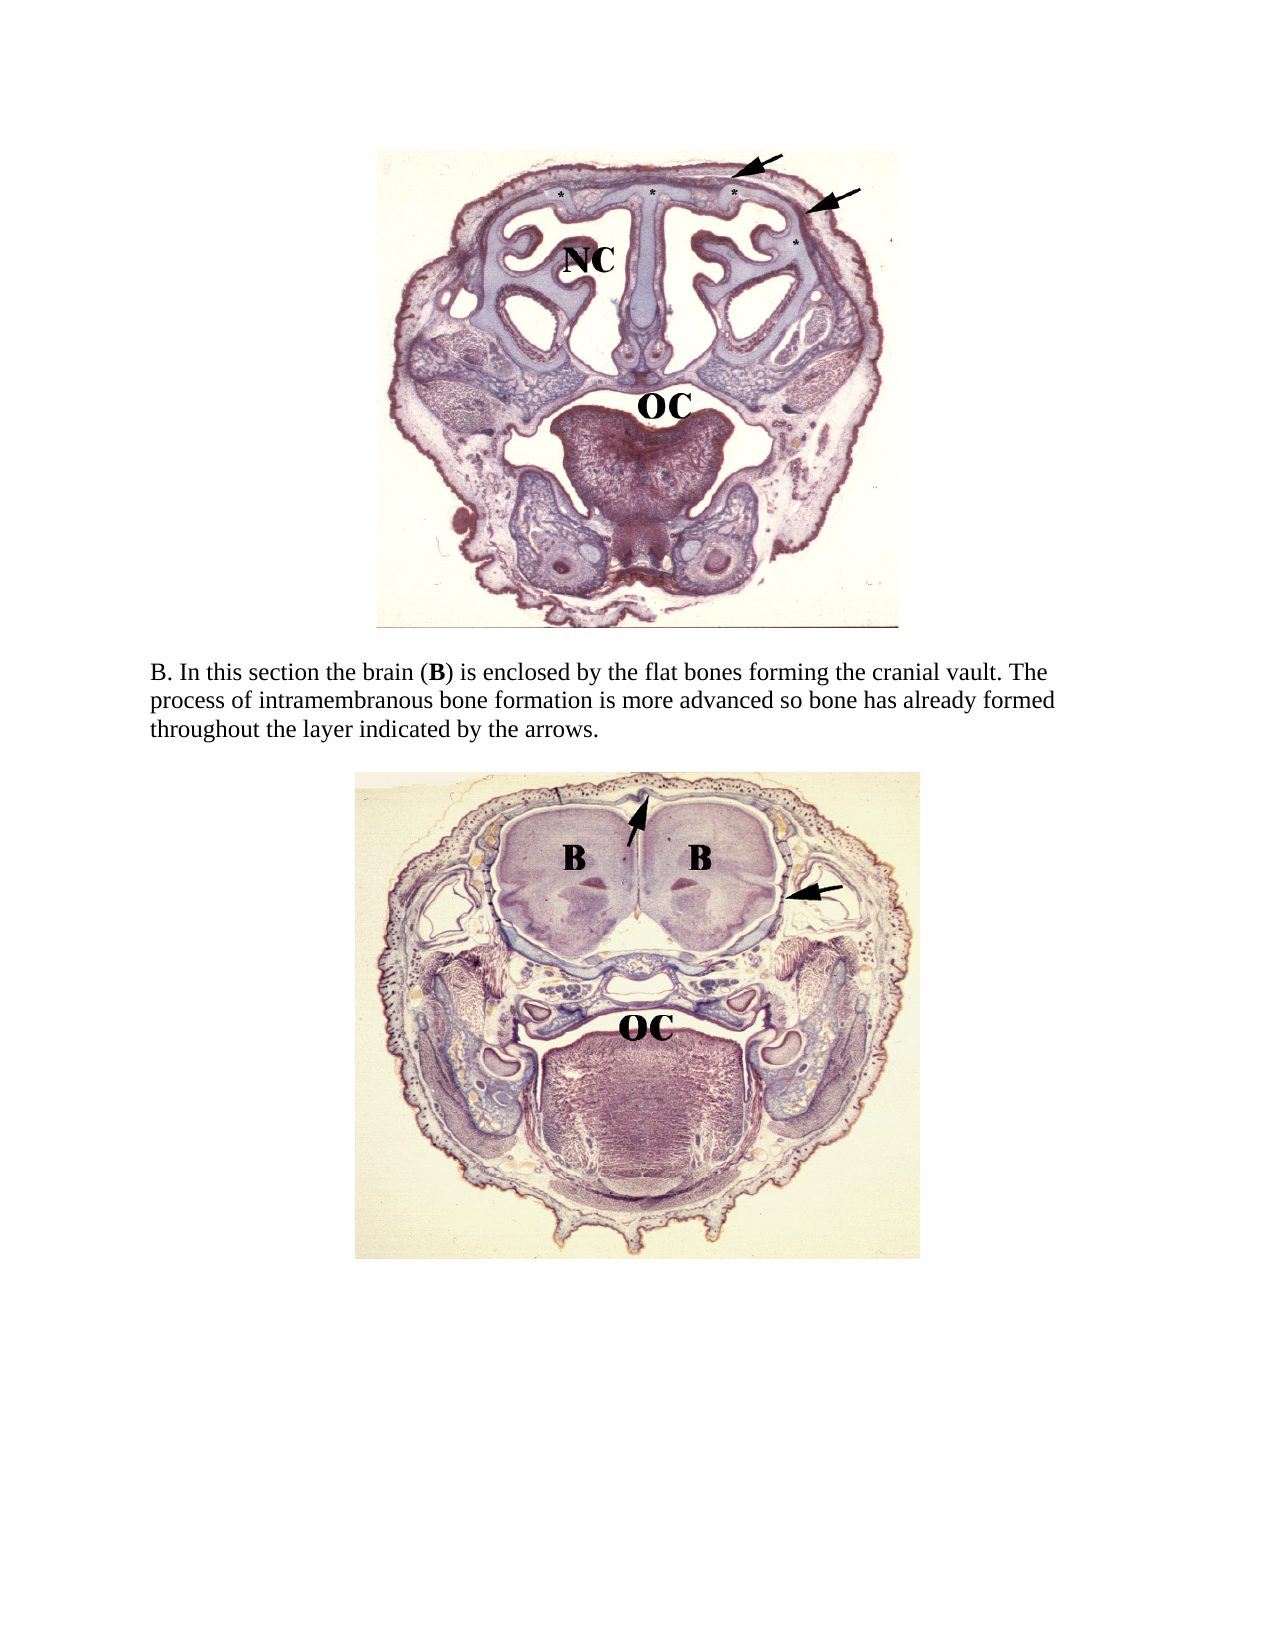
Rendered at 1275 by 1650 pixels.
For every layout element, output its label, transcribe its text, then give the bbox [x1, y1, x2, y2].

picture [376, 150, 899, 628]
picture [355, 772, 921, 1259]
text B. In this section the brain (B) is enclosed by the flat bones forming the cranial vault. The process of intramembranous bone formation is more advanced so bone has already formed throughout the layer indicated by the arrows. [150, 657, 1125, 743]
